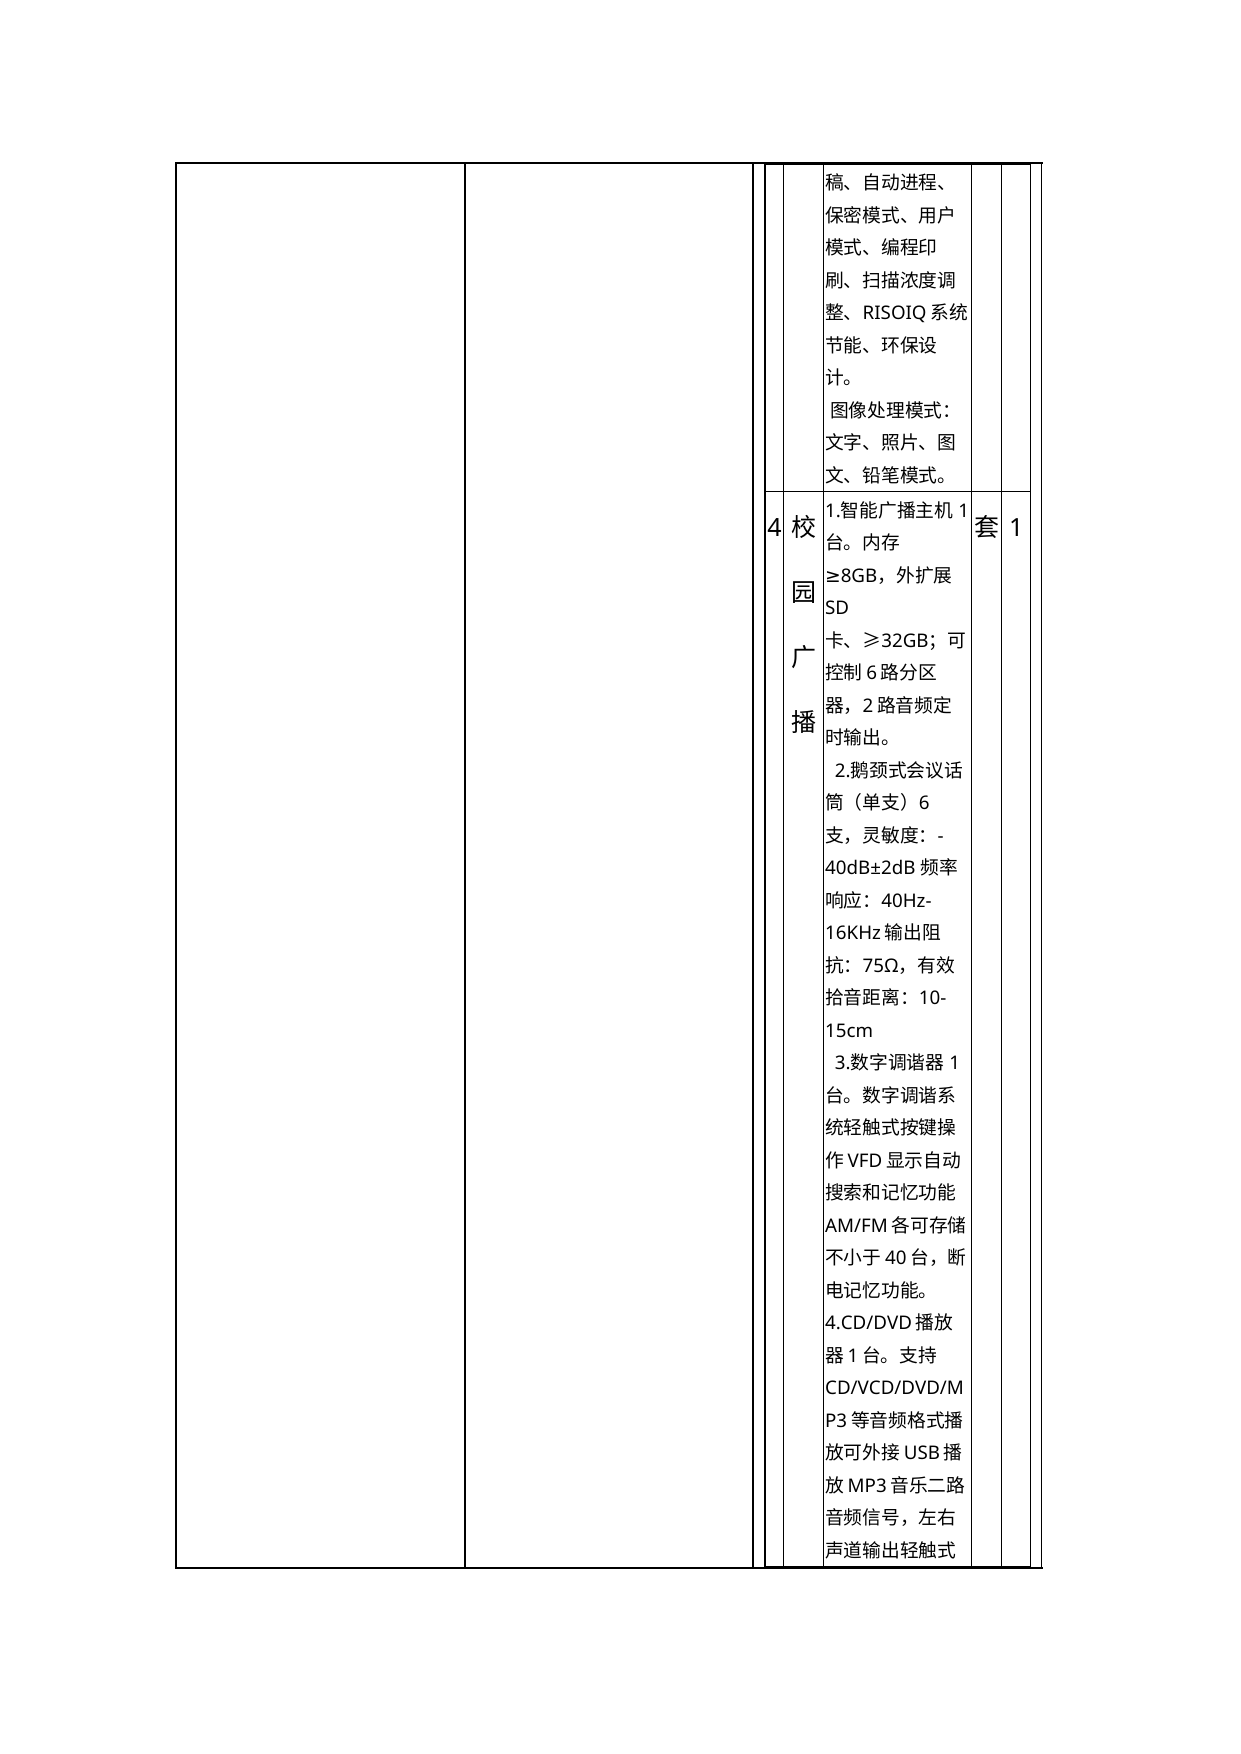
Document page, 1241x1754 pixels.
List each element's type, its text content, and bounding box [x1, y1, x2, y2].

table_cell [766, 165, 783, 491]
table_cell [824, 492, 971, 1566]
table_cell [1002, 492, 1030, 1566]
table_cell [766, 492, 783, 1566]
table_cell [1031, 164, 1041, 1567]
table_cell 1 [177, 164, 464, 1567]
table_cell [784, 492, 823, 1566]
table_cell [1002, 165, 1030, 491]
table_cell [972, 492, 1001, 1566]
table_cell [784, 165, 823, 491]
table_cell [824, 165, 971, 491]
table_cell [754, 164, 764, 1567]
table_cell [972, 165, 1001, 491]
table_cell [466, 164, 752, 1567]
